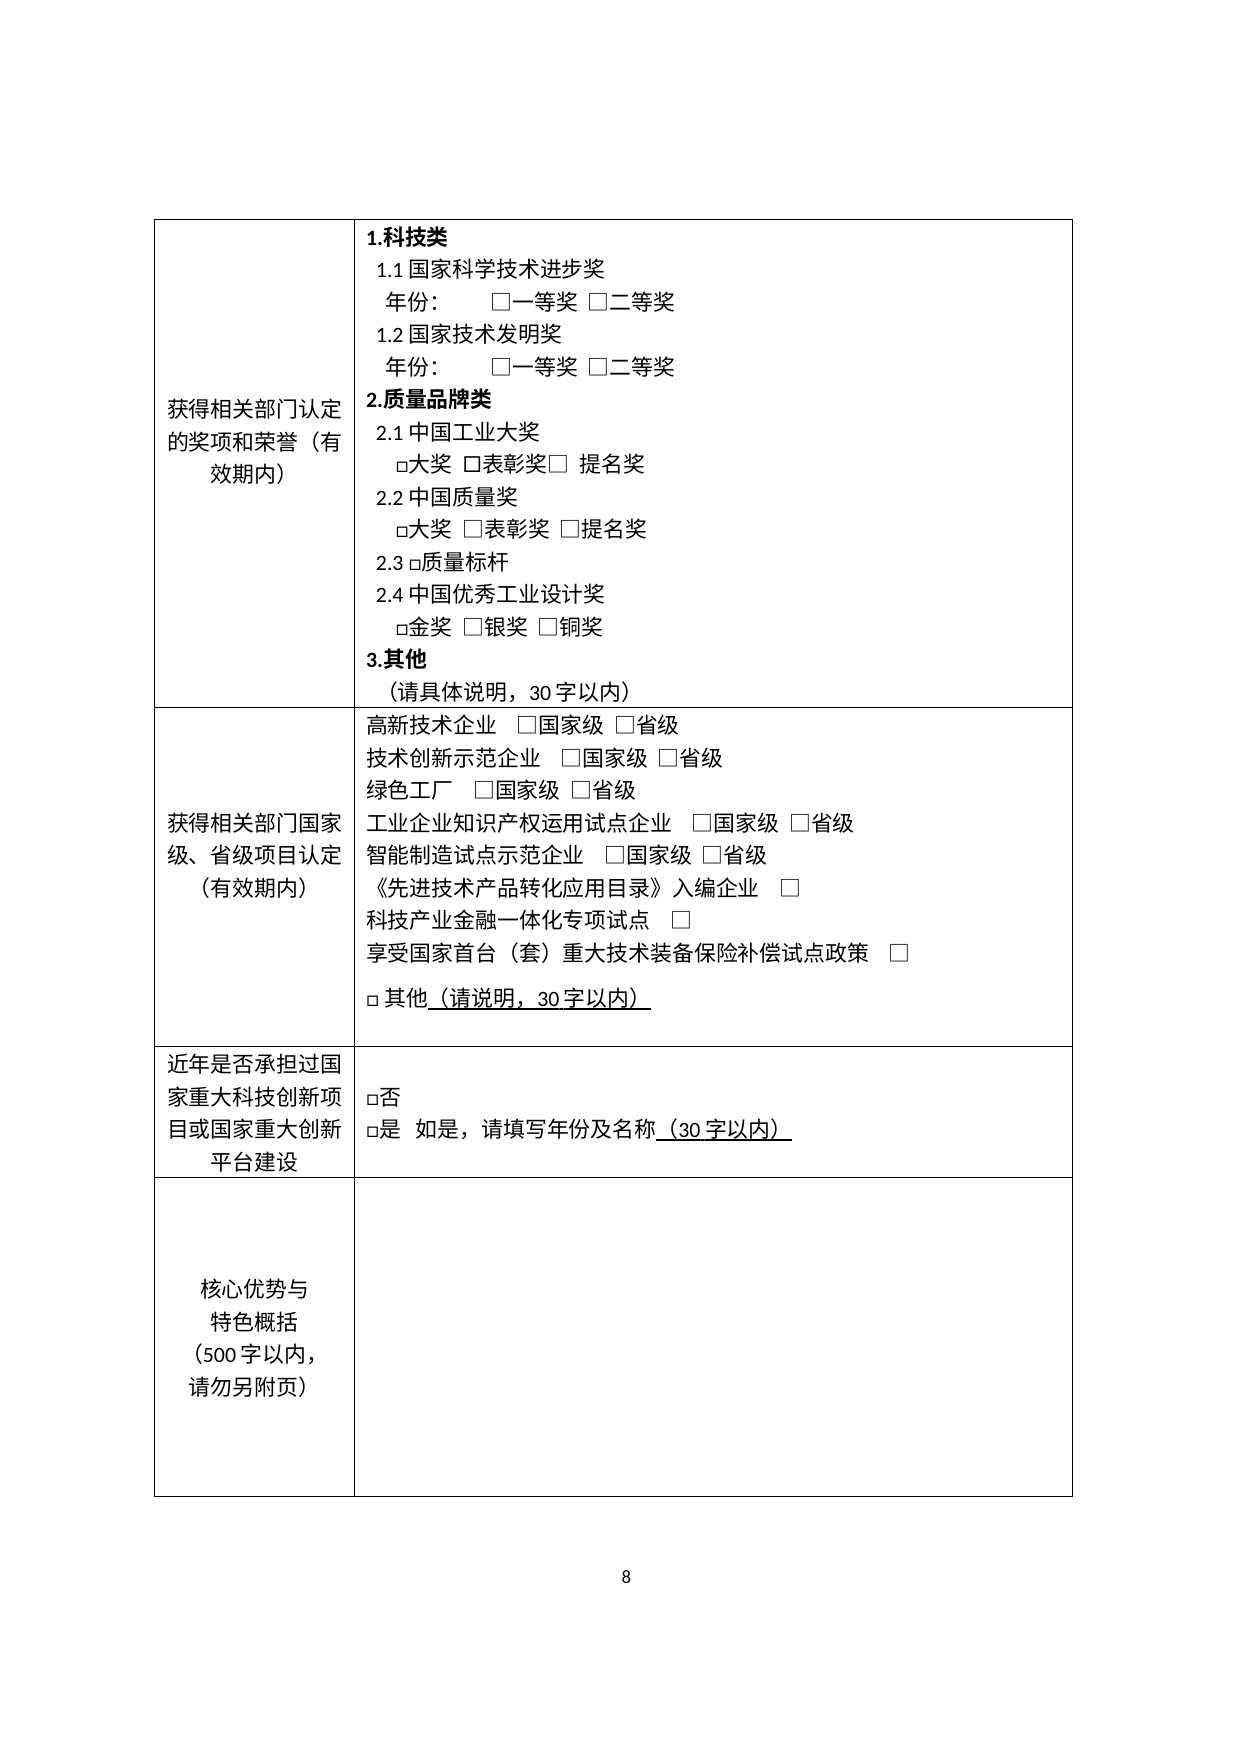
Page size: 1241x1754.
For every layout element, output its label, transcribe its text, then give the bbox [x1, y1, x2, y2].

table_cell □否 □是 如是，请填写年份及名称（30字以内） [355, 1047, 1072, 1177]
table_cell [355, 1178, 1072, 1496]
table_cell 近年是否承担过国家重大科技创新项目或国家重大创新平台建设 [155, 1047, 354, 1177]
table_cell 1.科技类 1.1 国家科学技术进步奖 年份： □一等奖 □二等奖 1.2 国家技术发明奖 年份： □一等奖 □二等奖 2.质量品牌类 2.1 中国工业大奖 □大奖 表彰奖□ 提名奖 2.2 中国质量奖 □大奖 □表彰奖 □提名奖 2.3 □质量标杆 2.4 中国优秀工业设计奖 □金奖 □银奖 □铜奖 3.其他 （请具体说明，30字以内） [355, 220, 1072, 707]
table_cell 获得相关部门国家级、省级项目认定 （有效期内） （可多选） [155, 708, 354, 1046]
table_cell 获得相关部门认定的奖项和荣誉（有效期内） （可多选） [155, 220, 354, 707]
table_cell 高新技术企业 □国家级 □省级 技术创新示范企业 □国家级 □省级 绿色工厂 □国家级 □省级 工业企业知识产权运用试点企业 □国家级 □省级 智能制造试点示范企业 □国家级 □省级 《先进技术产品转化应用目录》入编企业 □ 科技产业金融一体化专项试点 □ 享受国家首台（套）重大技术装备保险补偿试点政策 □ □ 其他（请说明，30字以内） [355, 708, 1072, 1046]
table_cell 核心优势与 特色概括 （500字以内， 请勿另附页） [155, 1178, 354, 1496]
